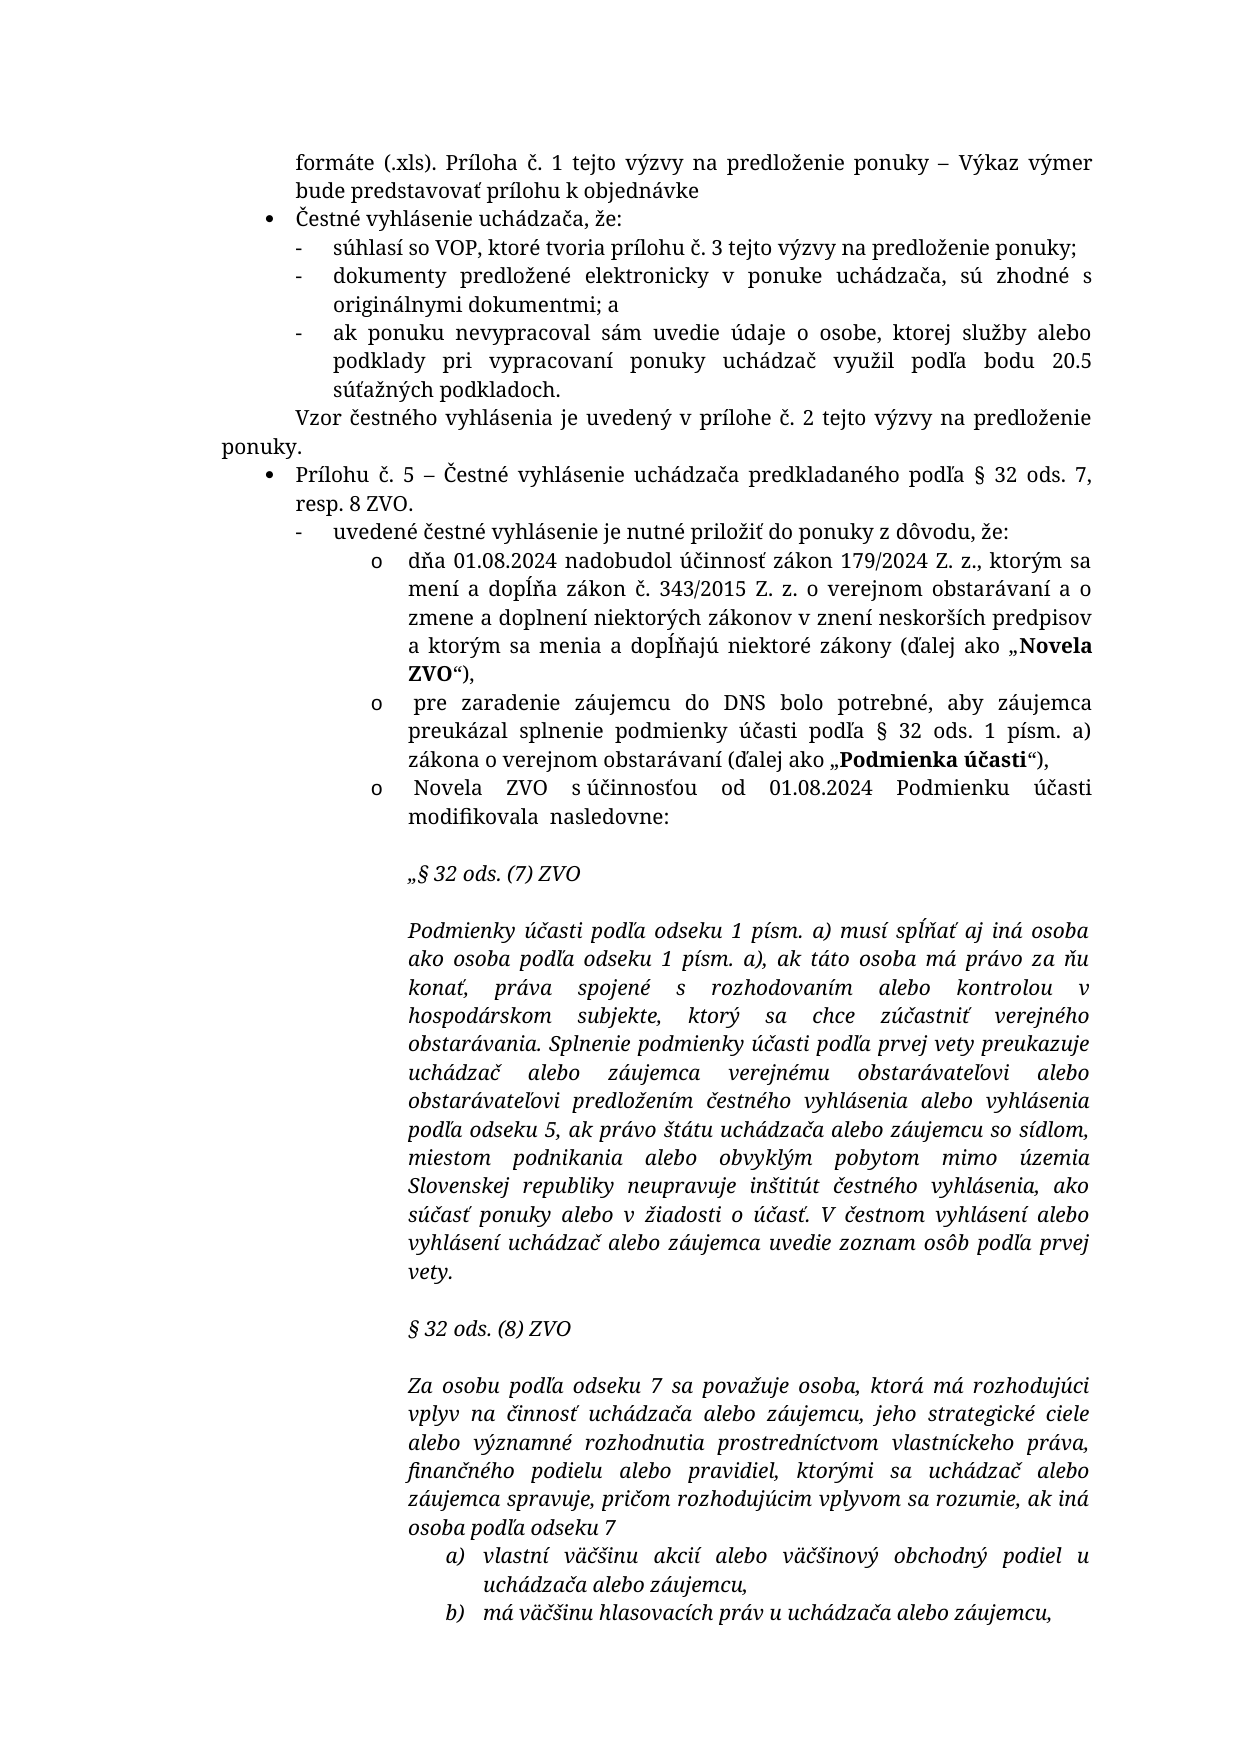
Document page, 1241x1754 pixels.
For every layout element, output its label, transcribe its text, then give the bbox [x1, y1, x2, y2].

list Novela ZVO s účinnosťou od 01.08.2024 Podmienku účasti modifikovala nasledovne: [370, 773, 1093, 830]
list súhlasí so VOP, ktoré tvoria prílohu č. 3 tejto výzvy na predloženie ponuky; [295, 233, 1093, 261]
list uvedené čestné vyhlásenie je nutné priložiť do ponuky z dôvodu, že: [295, 517, 1093, 546]
list dňa 01.08.2024 nadobudol účinnosť zákon 179/2024 Z. z., ktorým sa mení a dopĺňa zákon č. 343/2015 Z. z. o verejnom obstarávaní a o zmene a doplnení niektorých zákonov v znení neskorších predpisov a ktorým sa menia a dopĺňajú niektoré zákony (ďalej ako „Novela ZVO“), [370, 546, 1093, 688]
list „§ 32 ods. (7) ZVO [408, 859, 1093, 887]
list Za osobu podľa odseku 7 sa považuje osoba, ktorá má rozhodujúci vplyv na činnosť uchádzača alebo záujemcu, jeho strategické ciele alebo významné rozhodnutia prostredníctvom vlastníckeho práva, finančného podielu alebo pravidiel, ktorými sa uchádzač alebo záujemca spravuje, pričom rozhodujúcim vplyvom sa rozumie, ak iná osoba podľa odseku 7 [408, 1371, 1093, 1541]
list vlastní väčšinu akcií alebo väčšinový obchodný podiel u uchádzača alebo záujemcu, [445, 1541, 1093, 1598]
list Čestné vyhlásenie uchádzača, že: [266, 204, 1093, 233]
list ak ponuku nevypracoval sám uvedie údaje o osobe, ktorej služby alebo podklady pri vypracovaní ponuky uchádzač využil podľa bodu 20.5 súťažných podkladoch. [295, 318, 1093, 403]
list § 32 ods. (8) ZVO [408, 1314, 1093, 1342]
list pre zaradenie záujemcu do DNS bolo potrebné, aby záujemca preukázal splnenie podmienky účasti podľa § 32 ods. 1 písm. a) zákona o verejnom obstarávaní (ďalej ako „Podmienka účasti“), [370, 688, 1093, 773]
list Podmienky účasti podľa odseku 1 písm. a) musí spĺňať aj iná osoba ako osoba podľa odseku 1 písm. a), ak táto osoba má právo za ňu konať, práva spojené s rozhodovaním alebo kontrolou v hospodárskom subjekte, ktorý sa chce zúčastniť verejného obstarávania. Splnenie podmienky účasti podľa prvej vety preukazuje uchádzač alebo záujemca verejnému obstarávateľovi alebo obstarávateľovi predložením čestného vyhlásenia alebo vyhlásenia podľa odseku 5, ak právo štátu uchádzača alebo záujemcu so sídlom, miestom podnikania alebo obvyklým pobytom mimo územia Slovenskej republiky neupravuje inštitút čestného vyhlásenia, ako súčasť ponuky alebo v žiadosti o účasť. V čestnom vyhlásení alebo vyhlásení uchádzač alebo záujemca uvedie zoznam osôb podľa prvej vety. [408, 916, 1093, 1285]
list dokumenty predložené elektronicky v ponuke uchádzača, sú zhodné s originálnymi dokumentmi; a [295, 261, 1093, 318]
list má väčšinu hlasovacích práv u uchádzača alebo záujemcu, [445, 1598, 1093, 1627]
text Vzor čestného vyhlásenia je uvedený v prílohe č. 2 tejto výzvy na predloženie ponuky. [221, 403, 1093, 460]
list Prílohu č. 5 – Čestné vyhlásenie uchádzača predkladaného podľa § 32 ods. 7, resp. 8 ZVO. [266, 460, 1093, 517]
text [295, 148, 1093, 204]
